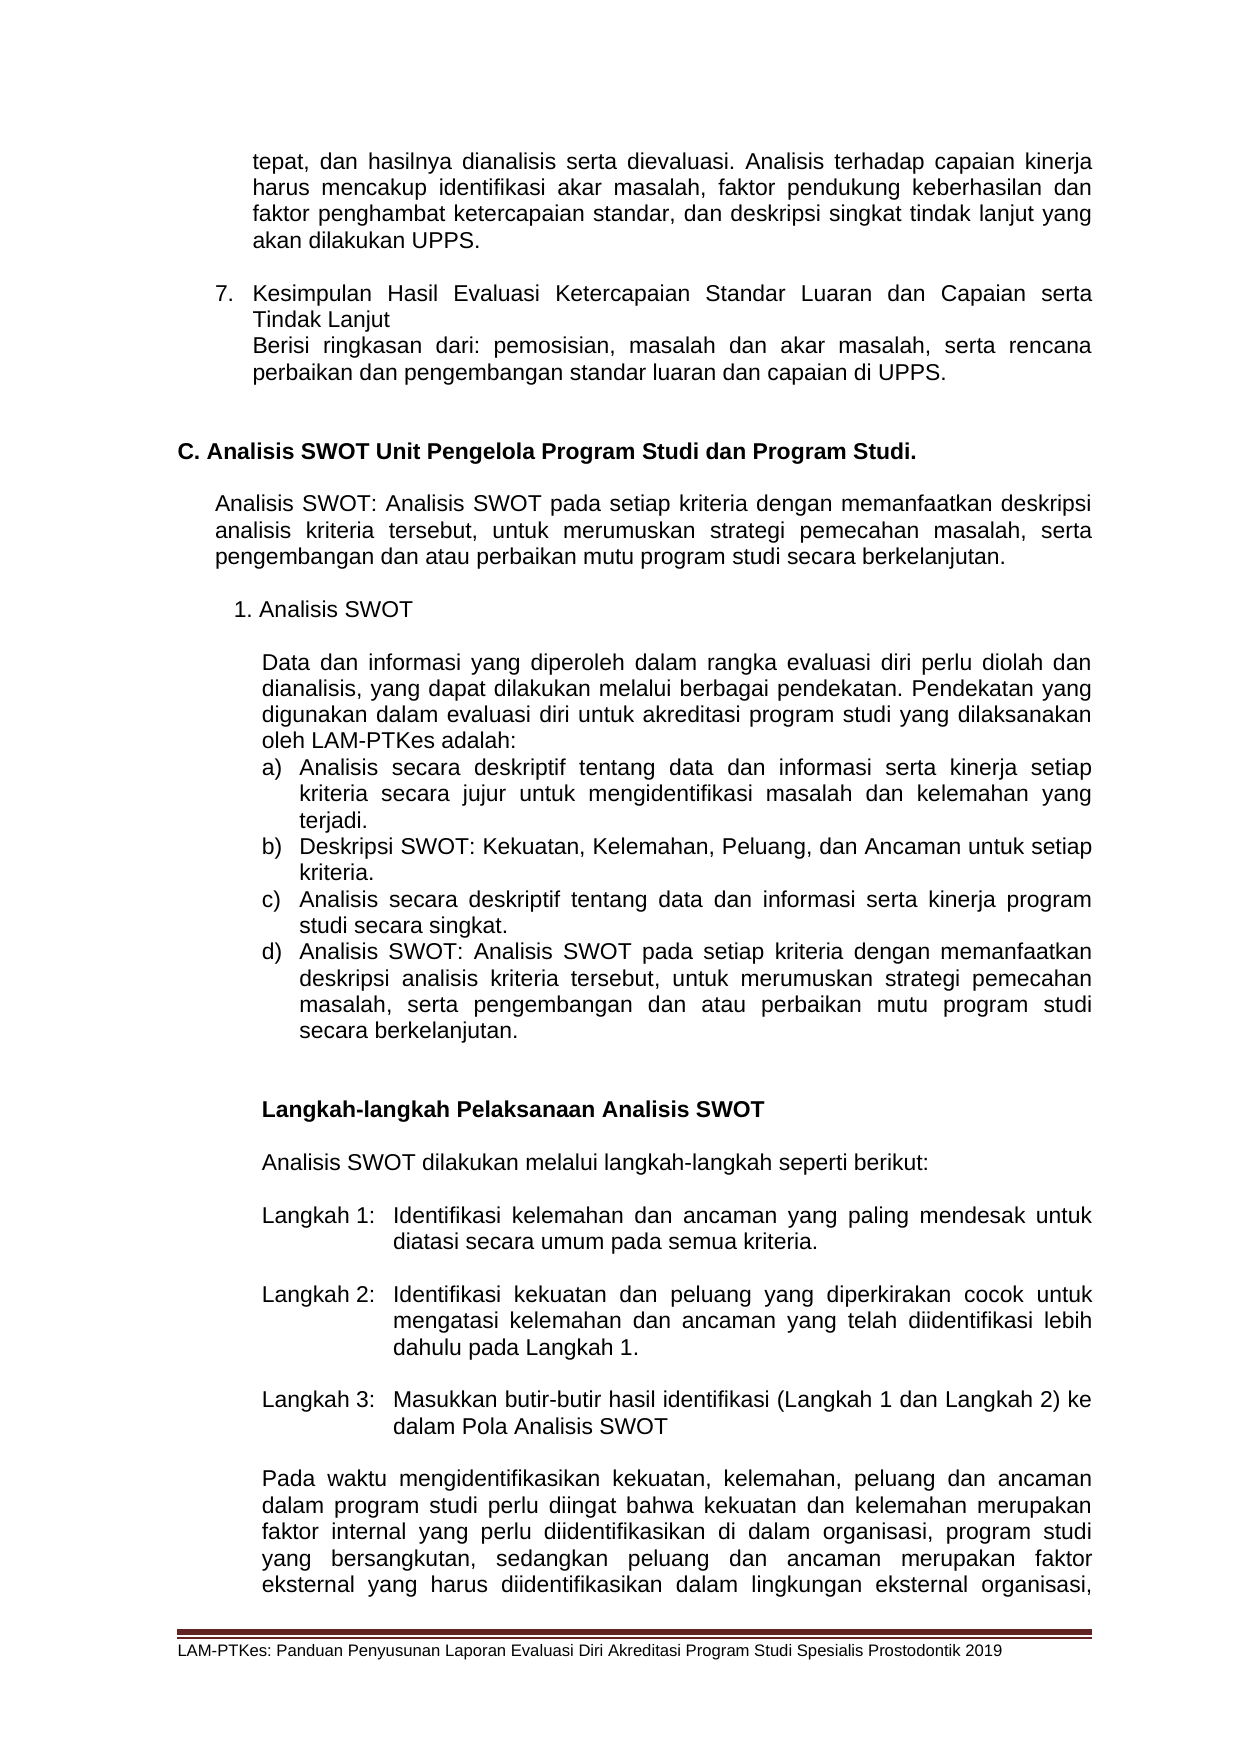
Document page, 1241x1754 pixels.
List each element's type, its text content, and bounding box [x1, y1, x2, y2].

text Data dan informasi yang diperoleh dalam rangka evaluasi diri perlu diolah dan dianalisis, yang dapat dilakukan melalui berbagai pendekatan. Pendekatan yang digunakan dalam evaluasi diri untuk akreditasi program studi yang dilaksanakan oleh LAM-PTKes adalah: [262, 648, 1092, 754]
text Langkah 3: Masukkan butir-butir hasil identifikasi (Langkah 1 dan Langkah 2) ke dalam Pola Analisis SWOT [262, 1386, 1092, 1439]
text Langkah-langkah Pelaksanaan Analisis SWOT [262, 1096, 1092, 1123]
list Analisis SWOT: Analisis SWOT pada setiap kriteria dengan memanfaatkan deskripsi analisis kriteria tersebut, untuk merumuskan strategi pemecahan masalah, serta pengembangan dan atau perbaikan mutu program studi secara berkelanjutan. [262, 938, 1092, 1044]
text Langkah 2: Identifikasi kekuatan dan peluang yang diperkirakan cocok untuk mengatasi kelemahan dan ancaman yang telah diidentifikasi lebih dahulu pada Langkah 1. [262, 1281, 1092, 1360]
list Analisis secara deskriptif tentang data dan informasi serta kinerja setiap kriteria secara jujur untuk mengidentifikasi masalah dan kelemahan yang terjadi. [262, 754, 1092, 833]
text Analisis SWOT dilakukan melalui langkah-langkah seperti berikut: [262, 1149, 1092, 1176]
list Analisis secara deskriptif tentang data dan informasi serta kinerja program studi secara singkat. [262, 886, 1092, 938]
list Kesimpulan Hasil Evaluasi Ketercapaian Standar Luaran dan Capaian serta Tindak Lanjut [215, 279, 1092, 332]
text Langkah 1: Identifikasi kelemahan dan ancaman yang paling mendesak untuk diatasi secara umum pada semua kriteria. [262, 1202, 1092, 1254]
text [252, 148, 1092, 253]
subtitle 1. Analisis SWOT [177, 596, 1092, 622]
text Analisis SWOT: Analisis SWOT pada setiap kriteria dengan memanfaatkan deskripsi analisis kriteria tersebut, untuk merumuskan strategi pemecahan masalah, serta pengembangan dan atau perbaikan mutu program studi secara berkelanjutan. [215, 490, 1092, 569]
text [262, 1465, 1092, 1597]
list Deskripsi SWOT: Kekuatan, Kelemahan, Peluang, dan Ancaman untuk setiap kriteria. [262, 833, 1092, 886]
subtitle C. Analisis SWOT Unit Pengelola Program Studi dan Program Studi. [177, 438, 1092, 464]
text Berisi ringkasan dari: pemosisian, masalah dan akar masalah, serta rencana perbaikan dan pengembangan standar luaran dan capaian di UPPS. [252, 332, 1092, 385]
